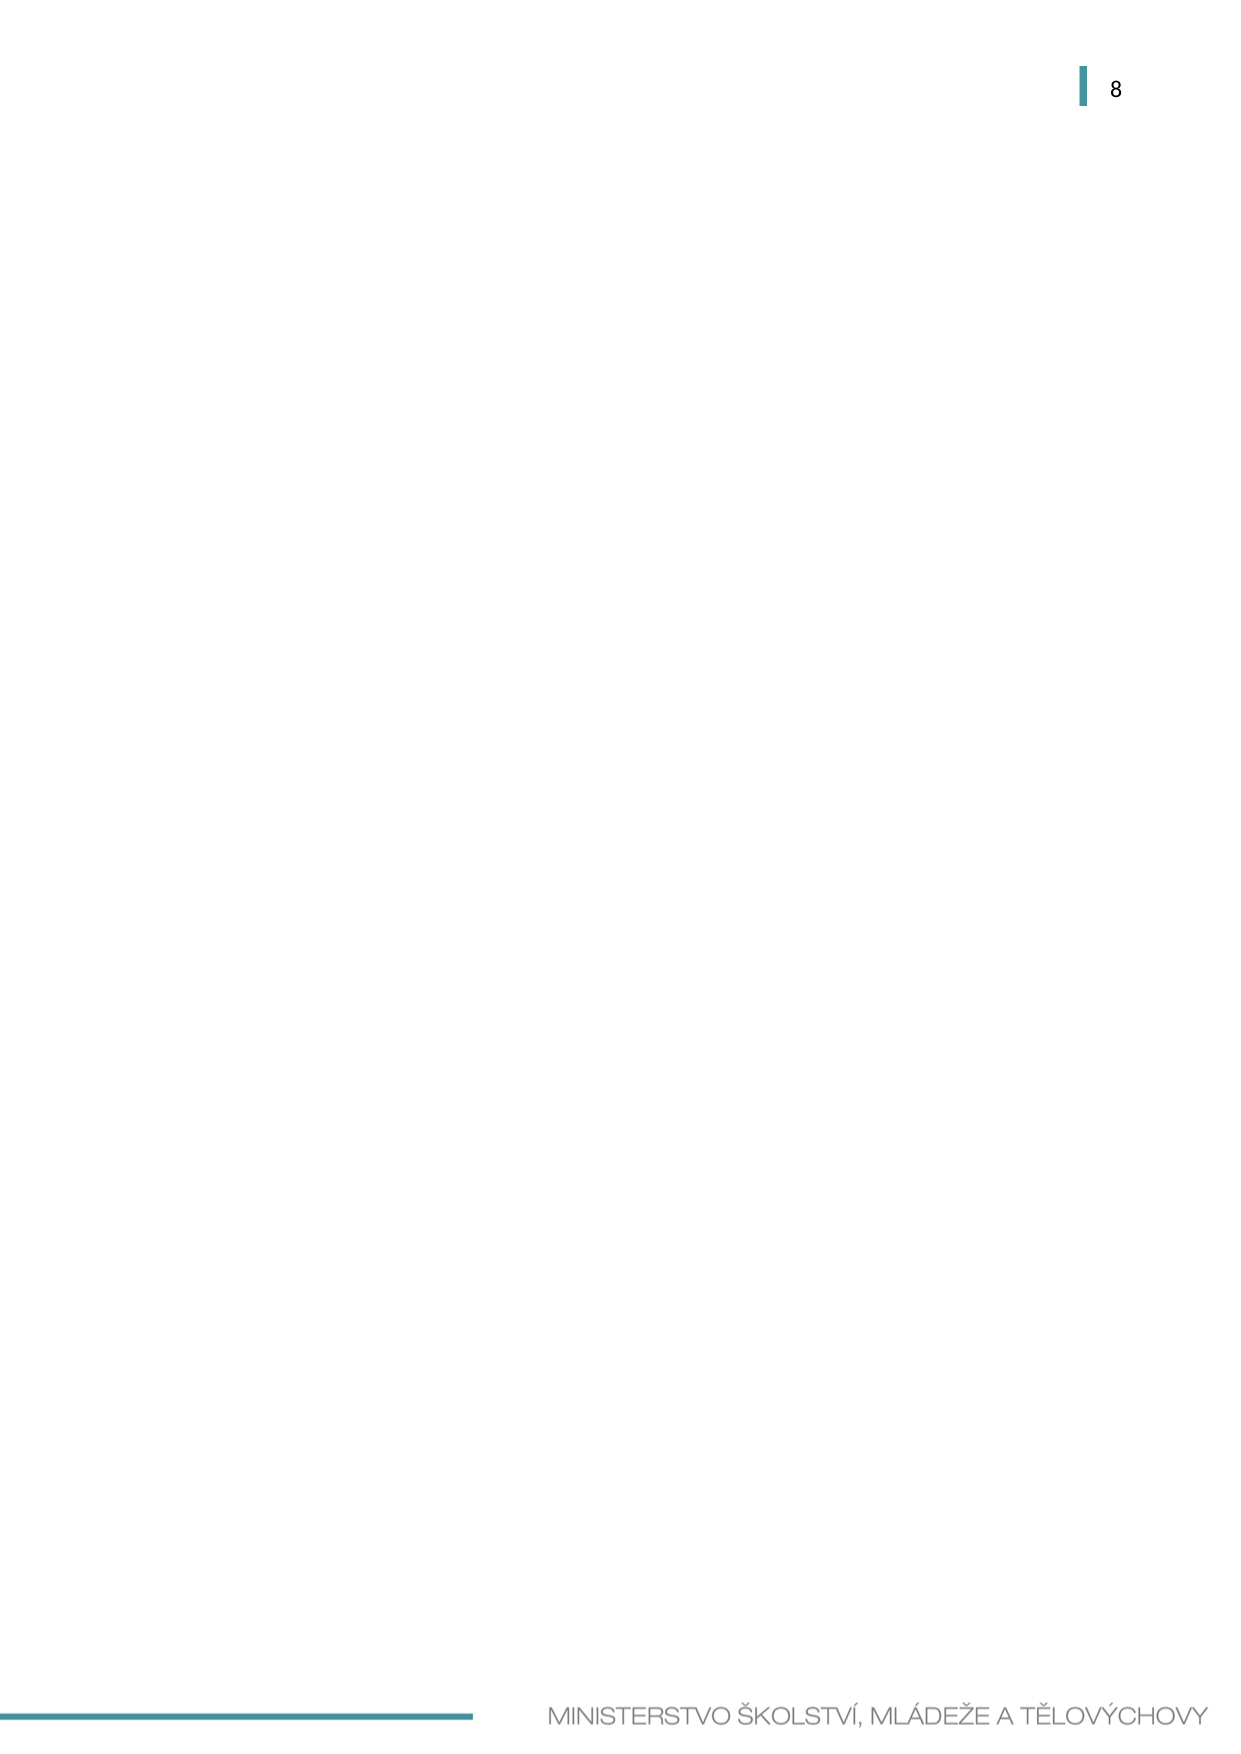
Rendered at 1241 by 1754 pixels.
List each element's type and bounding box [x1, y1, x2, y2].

picture [0, 1671, 1240, 1753]
picture [1065, 66, 1148, 123]
